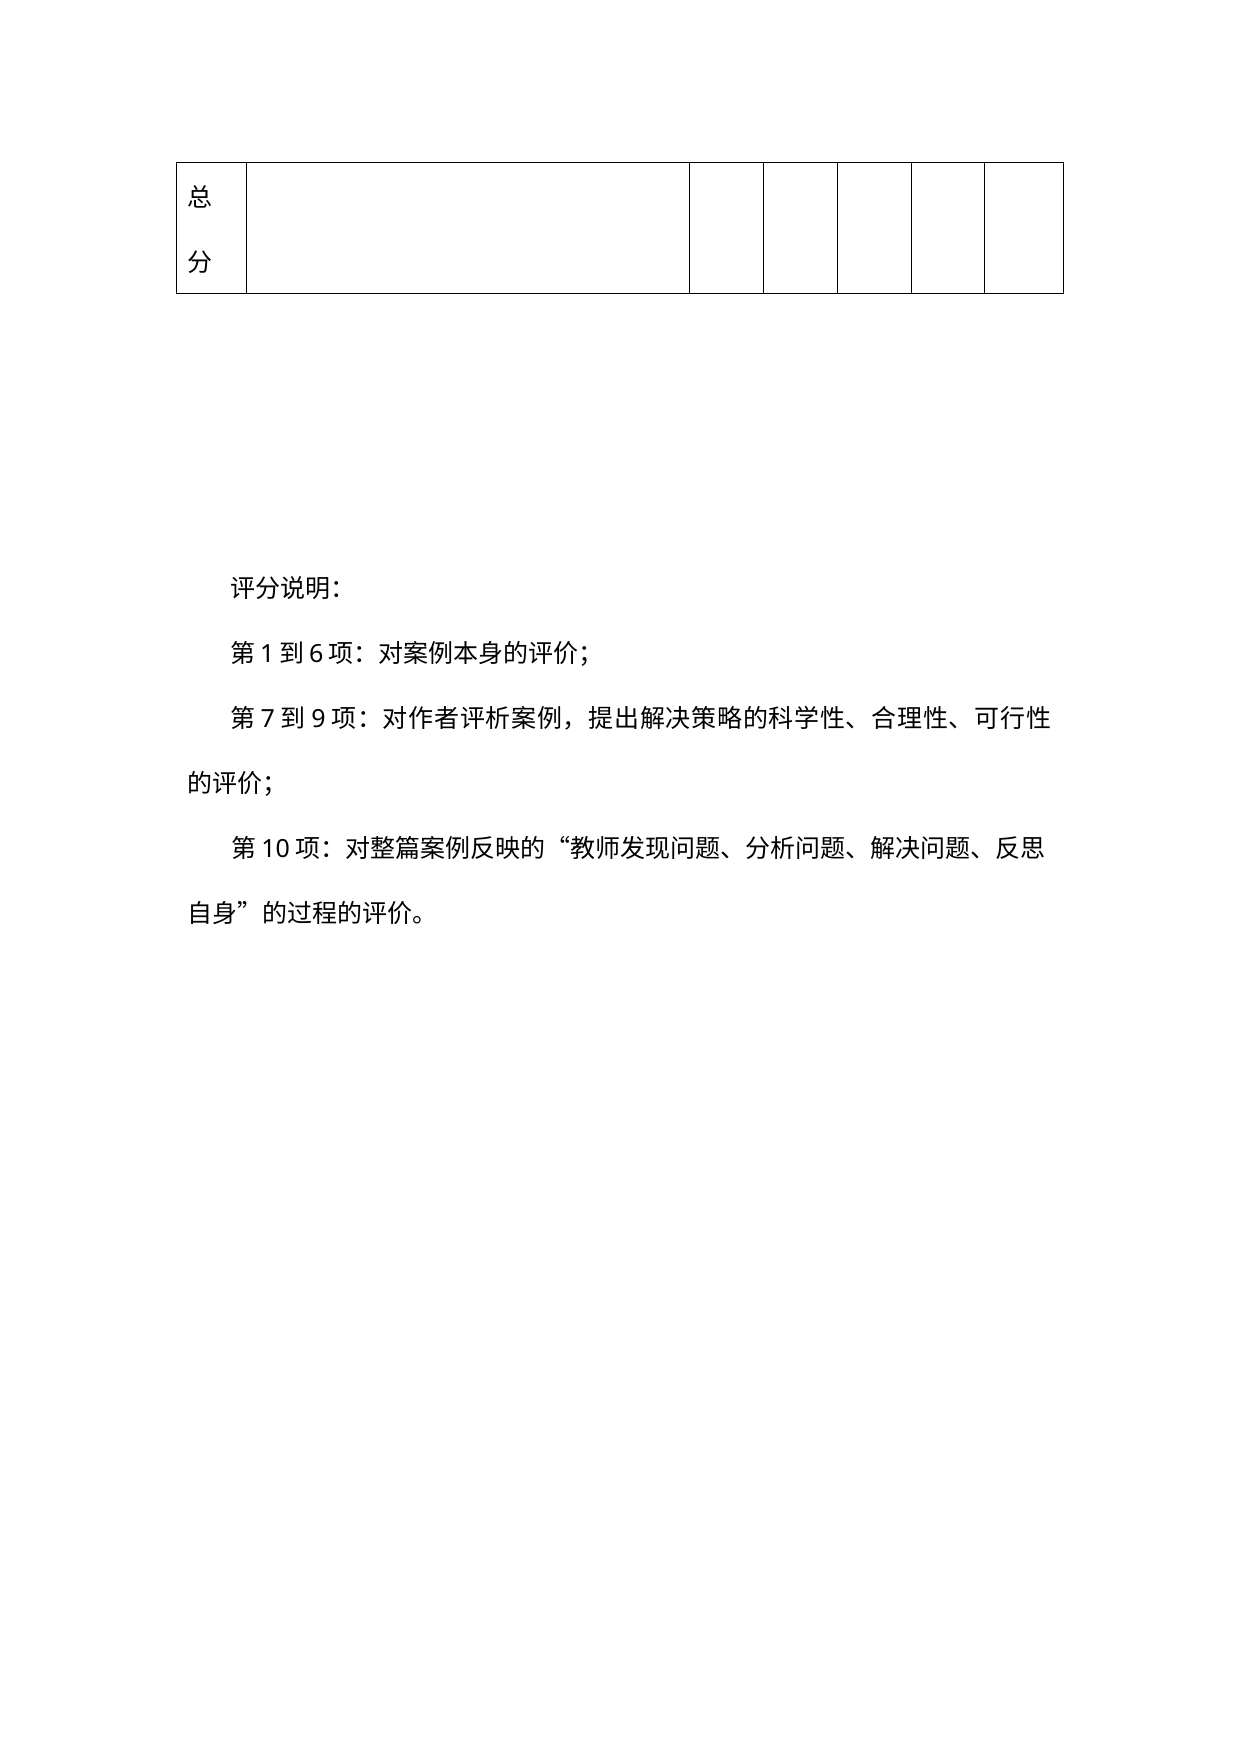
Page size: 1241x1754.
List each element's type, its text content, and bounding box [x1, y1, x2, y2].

table_cell [912, 163, 984, 293]
table_cell 总分 [177, 163, 246, 293]
table_cell [690, 163, 763, 293]
table_cell [247, 163, 689, 293]
table_cell [764, 163, 837, 293]
table_cell [838, 163, 911, 293]
text 第7到9项：对作者评析案例，提出解决策略的科学性、合理性、可行性的评价； [187, 684, 1053, 814]
table_cell [985, 163, 1063, 293]
text 第10项：对整篇案例反映的“教师发现问题、分析问题、解决问题、反思自身”的过程的评价。 [187, 814, 1053, 944]
text 评分说明： [187, 554, 1053, 619]
text 第1到6项：对案例本身的评价； [187, 619, 1053, 684]
